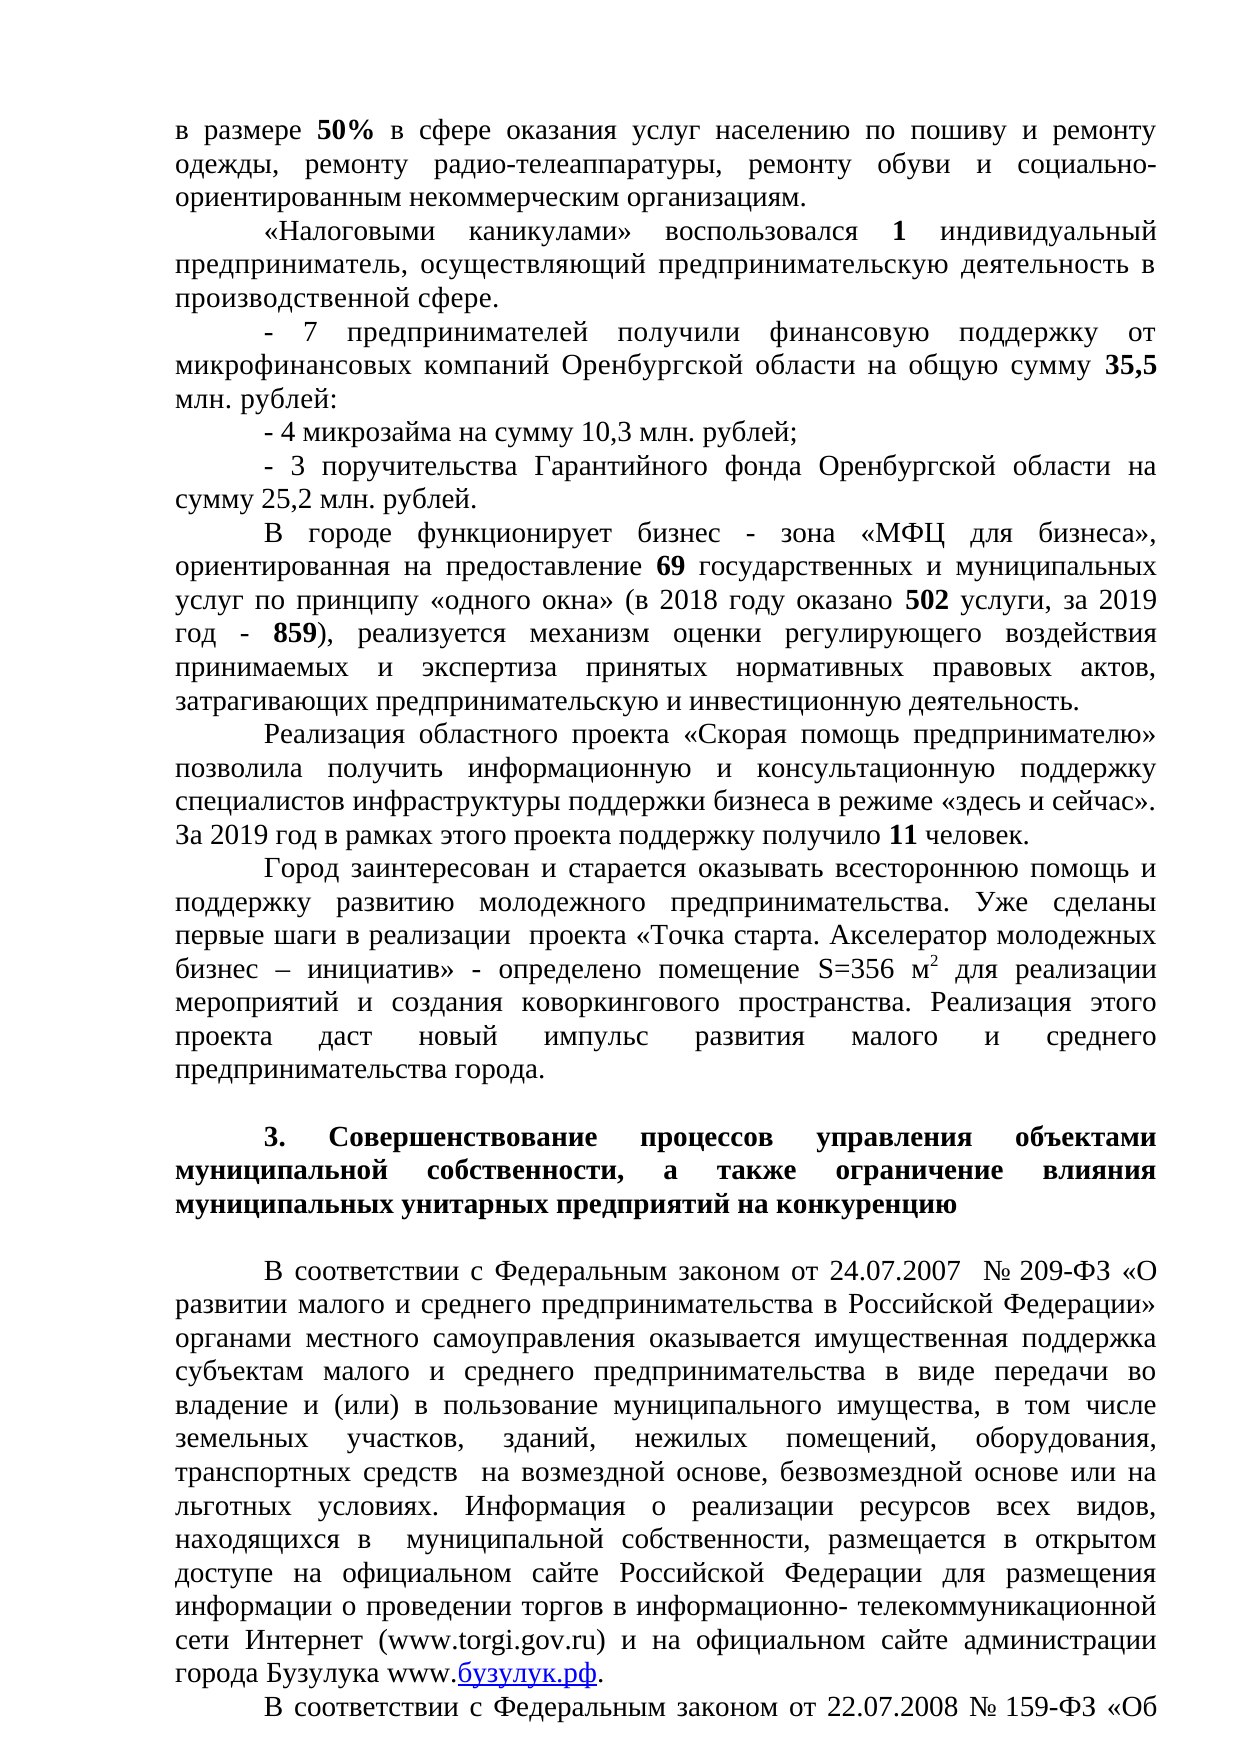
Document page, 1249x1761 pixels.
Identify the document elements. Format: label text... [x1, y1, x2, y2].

text В городе функционирует бизнес - зона «МФЦ для бизнеса», ориентированная на предоставление 69 государственных и муниципальных услуг по принципу «одного окна» (в 2018 году оказано 502 услуги, за 2019 год - 859), реализуется механизм оценки регулирующего воздействия принимаемых и экспертиза принятых нормативных правовых актов, затрагивающих предпринимательскую и инвестиционную деятельность. [175, 515, 1157, 716]
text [175, 112, 1157, 213]
text 3. Совершенствование процессов управления объектами муниципальной собственности, а также ограничение влияния муниципальных унитарных предприятий на конкуренцию [175, 1119, 1157, 1219]
text Реализация областного проекта «Скорая помощь предпринимателю» позволила получить информационную и консультационную поддержку специалистов инфраструктуры поддержки бизнеса в режиме «здесь и сейчас». За 2019 год в рамках этого проекта поддержку получило 11 человек. [175, 716, 1157, 850]
text - 4 микрозайма на сумму 10,3 млн. рублей; [175, 414, 1157, 448]
text В соответствии с Федеральным законом от 24.07.2007 № 209-ФЗ «О развитии малого и среднего предпринимательства в Российской Федерации» органами местного самоуправления оказывается имущественная поддержка субъектам малого и среднего предпринимательства в виде передачи во владение и (или) в пользование муниципального имущества, в том числе земельных участков, зданий, нежилых помещений, оборудования, транспортных средств на возмездной основе, безвозмездной основе или на льготных условиях. Информация о реализации ресурсов всех видов, находящихся в муниципальной собственности, размещается в открытом доступе на официальном сайте Российской Федерации для размещения информации о проведении торгов в информационно- телекоммуникационной сети Интернет (www.torgi.gov.ru) и на официальном сайте администрации города Бузулука www.бузулук.рф. [175, 1253, 1157, 1689]
text - 7 предпринимателей получили финансовую поддержку от микрофинансовых компаний Оренбургской области на общую сумму 35,5 млн. рублей: [175, 314, 1157, 414]
text Город заинтересован и старается оказывать всестороннюю помощь и поддержку развитию молодежного предпринимательства. Уже сделаны первые шаги в реализации проекта «Точка старта. Акселератор молодежных бизнес – инициатив» - определено помещение S=356 м2 для реализации мероприятий и создания коворкингового пространства. Реализация этого проекта даст новый импульс развития малого и среднего предпринимательства города. [175, 850, 1157, 1085]
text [175, 1689, 1157, 1722]
text «Налоговыми каникулами» воспользовался 1 индивидуальный предприниматель, осуществляющий предпринимательскую деятельность в производственной сфере. [175, 213, 1157, 314]
text - 3 поручительства Гарантийного фонда Оренбургской области на сумму 25,2 млн. рублей. [175, 448, 1157, 515]
